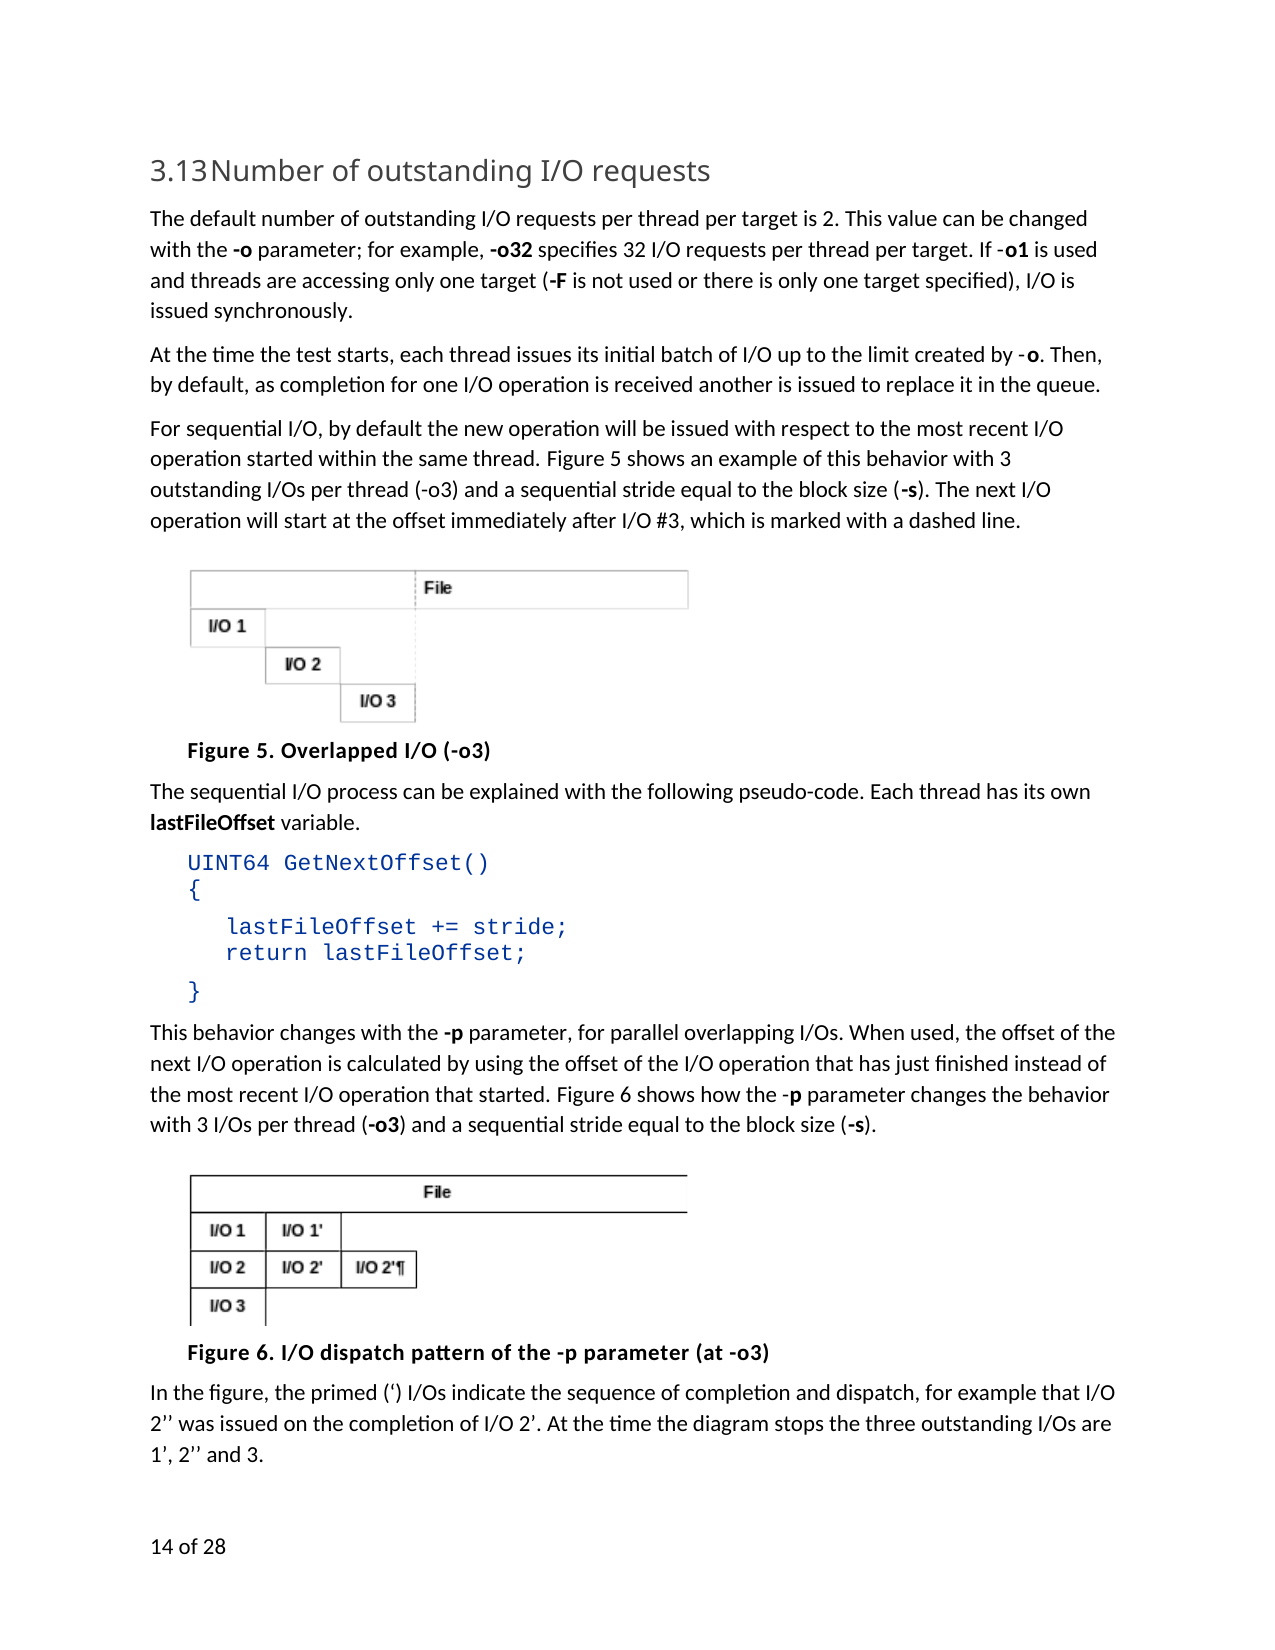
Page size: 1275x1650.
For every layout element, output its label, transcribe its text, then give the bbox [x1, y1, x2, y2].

text UINT64 GetNextOffset() [187, 851, 1125, 877]
text For sequential I/O, by default the new operation will be issued with respect to the most recent I/O operation started within the same thread. Figure 5 shows an example of this behavior with 3 outstanding I/Os per thread (-o3) and a sequential stride equal to the block size (-s). The next I/O operation will start at the offset immediately after I/O #3, which is marked with a dashed line. [150, 414, 1125, 534]
text { [187, 877, 1125, 903]
text This behavior changes with the -p parameter, for parallel overlapping I/Os. When used, the offset of the next I/O operation is calculated by using the offset of the I/O operation that has just finished instead of the most recent I/O operation that started. Figure 6 shows how the -p parameter changes the behavior with 3 I/Os per thread (-o3) and a sequential stride equal to the block size (-s). [150, 1018, 1125, 1138]
text The default number of outstanding I/O requests per thread per target is 2. This value can be changed with the -o parameter; for example, -o32 specifies 32 I/O requests per thread per target. If -o1 is used and threads are accessing only one target (-F is not used or there is only one target specified), I/O is issued synchronously. [150, 204, 1125, 324]
text The sequential I/O process can be explained with the following pseudo-code. Each thread has its own lastFileOffset variable. [150, 777, 1125, 836]
text } [187, 980, 1125, 1006]
text In the figure, the primed (‘) I/Os indicate the sequence of completion and dispatch, for example that I/O 2’’ was issued on the completion of I/O 2’. At the time the diagram stops the three outstanding I/Os are 1’, 2’’ and 3. [150, 1378, 1125, 1468]
subtitle Number of outstanding I/O requests [150, 150, 1125, 190]
text lastFileOffset += stride; [225, 915, 1125, 941]
text return lastFileOffset; [225, 941, 1125, 967]
text At the time the test starts, each thread issues its initial batch of I/O up to the limit created by -o. Then, by default, as completion for one I/O operation is received another is issued to replace it in the queue. [150, 340, 1125, 398]
